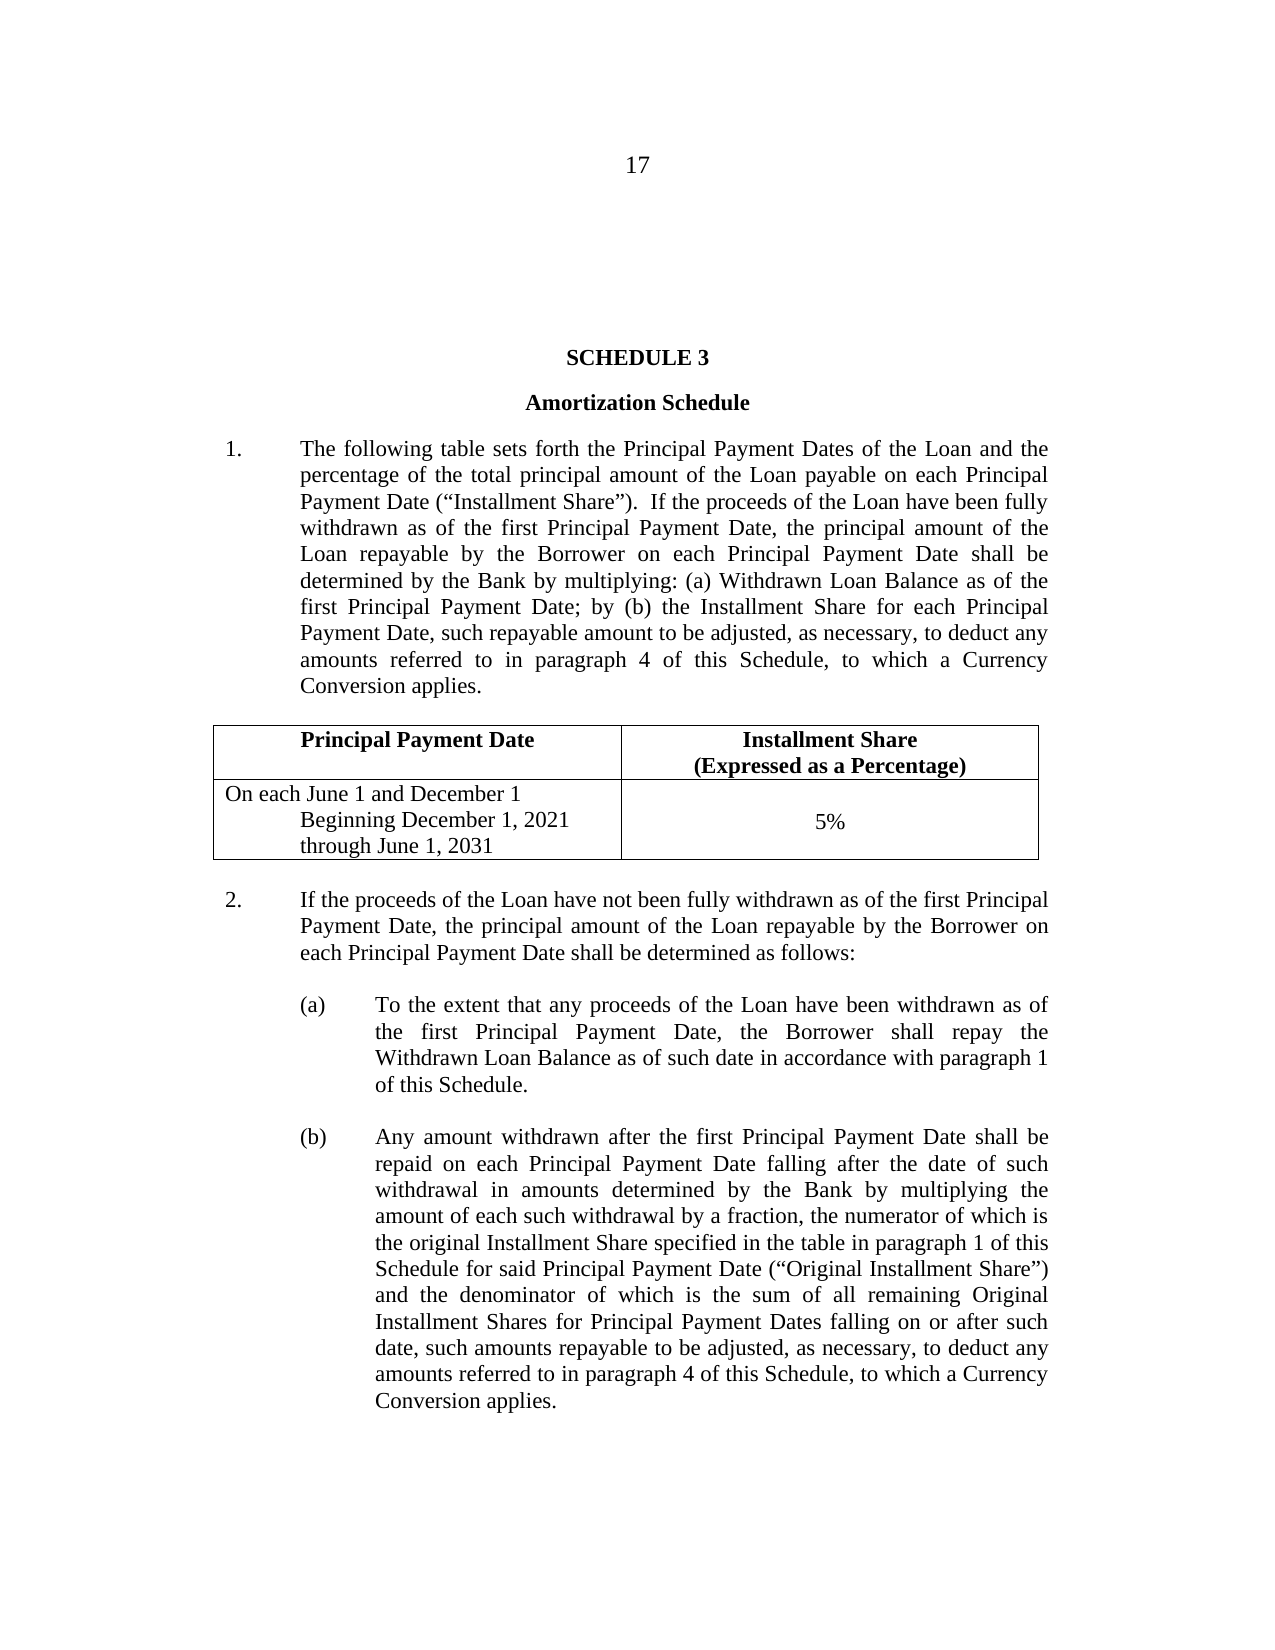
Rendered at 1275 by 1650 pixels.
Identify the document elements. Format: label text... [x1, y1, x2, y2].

table_cell 5% [622, 780, 1038, 859]
list If the proceeds of the Loan have not been fully withdrawn as of the first Principal Payment Date, the principal amount of the Loan repayable by the Borrower on each Principal Payment Date shall be determined as follows: [225, 886, 1050, 965]
list The following table sets forth the Principal Payment Dates of the Loan and the percentage of the total principal amount of the Loan payable on each Principal Payment Date (“Installment Share”). If the proceeds of the Loan have been fully withdrawn as of the first Principal Payment Date, the principal amount of the Loan repayable by the Borrower on each Principal Payment Date shall be determined by the Bank by multiplying: (a) Withdrawn Loan Balance as of the first Principal Payment Date; by (b) the Installment Share for each Principal Payment Date, such repayable amount to be adjusted, as necessary, to deduct any amounts referred to in paragraph 4 of this Schedule, to which a Currency Conversion applies. [225, 435, 1050, 698]
table_header Installment Share (Expressed as a Percentage) [622, 726, 1038, 779]
text (b) Any amount withdrawn after the first Principal Payment Date shall be repaid on each Principal Payment Date falling after the date of such withdrawal in amounts determined by the Bank by multiplying the amount of each such withdrawal by a fraction, the numerator of which is the original Installment Share specified in the table in paragraph 1 of this Schedule for said Principal Payment Date (“Original Installment Share”) and the denominator of which is the sum of all remaining Original Installment Shares for Principal Payment Dates falling on or after such date, such amounts repayable to be adjusted, as necessary, to deduct any amounts referred to in paragraph 4 of this Schedule, to which a Currency Conversion applies. [300, 1123, 1050, 1413]
table_cell On each June 1 and December 1 Beginning December 1, 2021 through June 1, 2031 [214, 780, 621, 859]
table_header Principal Payment Date [214, 726, 621, 779]
text (a) To the extent that any proceeds of the Loan have been withdrawn as of the first Principal Payment Date, the Borrower shall repay the Withdrawn Loan Balance as of such date in accordance with paragraph 1 of this Schedule. [300, 992, 1050, 1097]
text Amortization Schedule [225, 389, 1050, 416]
text SCHEDULE 3 [225, 344, 1050, 370]
